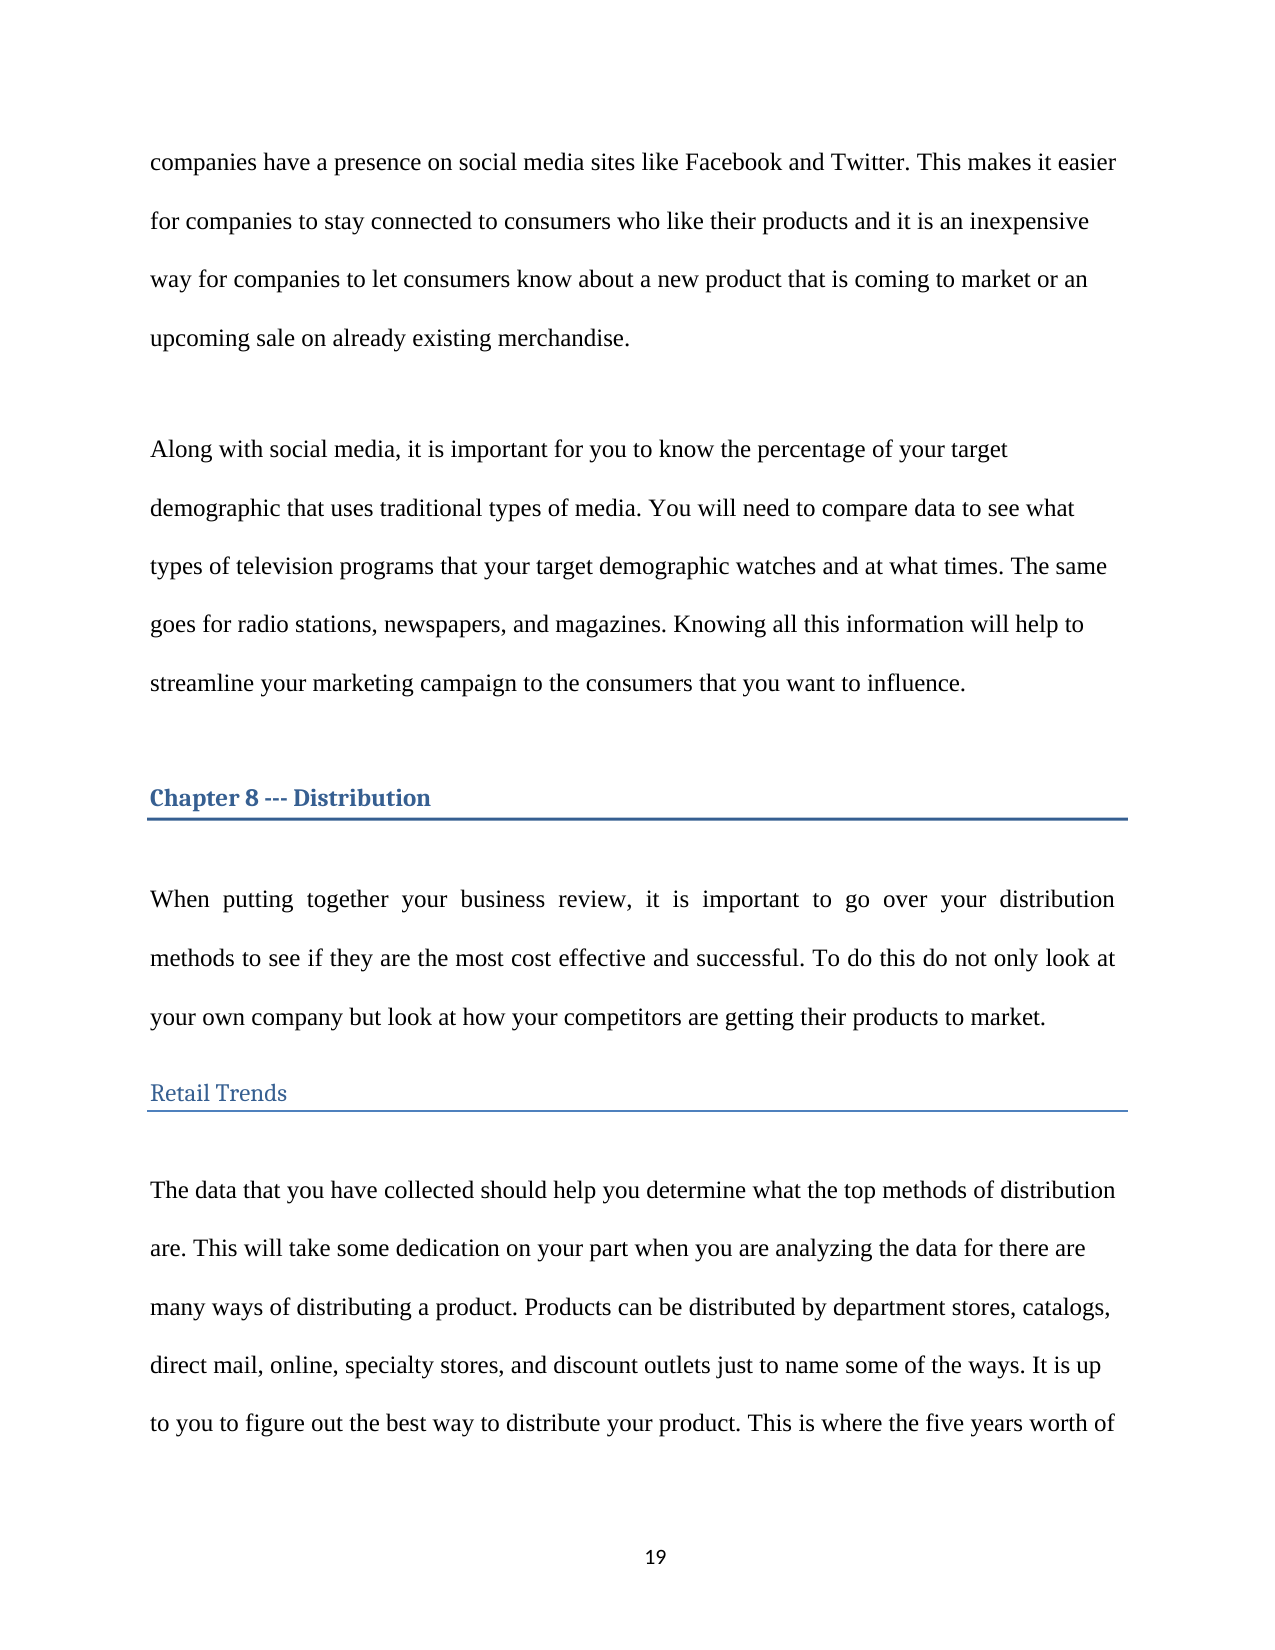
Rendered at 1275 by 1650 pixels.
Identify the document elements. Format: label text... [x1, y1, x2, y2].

text The data that you have collected should help you determine what the top methods of distribution are. This will take some dedication on your part when you are analyzing the data for there are many ways of distributing a product. Products can be distributed by department stores, catalogs, direct mail, online, specialty stores, and discount outlets just to name some of the ways. It is up to you to figure out the best way to distribute your product. This is where the five years worth of [150, 1175, 1121, 1437]
text Along with social media, it is important for you to know the percentage of your target demographic that uses traditional types of media. You will need to compare data to see what types of television programs that your target demographic watches and at what times. The same goes for radio stations, newspapers, and magazines. Knowing all this information will help to streamline your marketing campaign to the consumers that you want to influence. [150, 434, 1112, 697]
text companies have a presence on social media sites like Facebook and Twitter. This makes it easier for companies to stay connected to consumers who like their products and it is an inexpensive way for companies to let consumers know about a new product that is coming to market or an upcoming sale on already existing merchandise. [150, 147, 1123, 352]
text Chapter 8 --- Distribution [150, 784, 1125, 813]
text 19 [150, 1543, 1160, 1569]
text Retail Trends [150, 1079, 1125, 1108]
text When putting together your business review, it is important to go over your distribution methods to see if they are the most cost effective and successful. To do this do not only look at your own company but look at how your competitors are getting their products to market. [150, 884, 1117, 1031]
